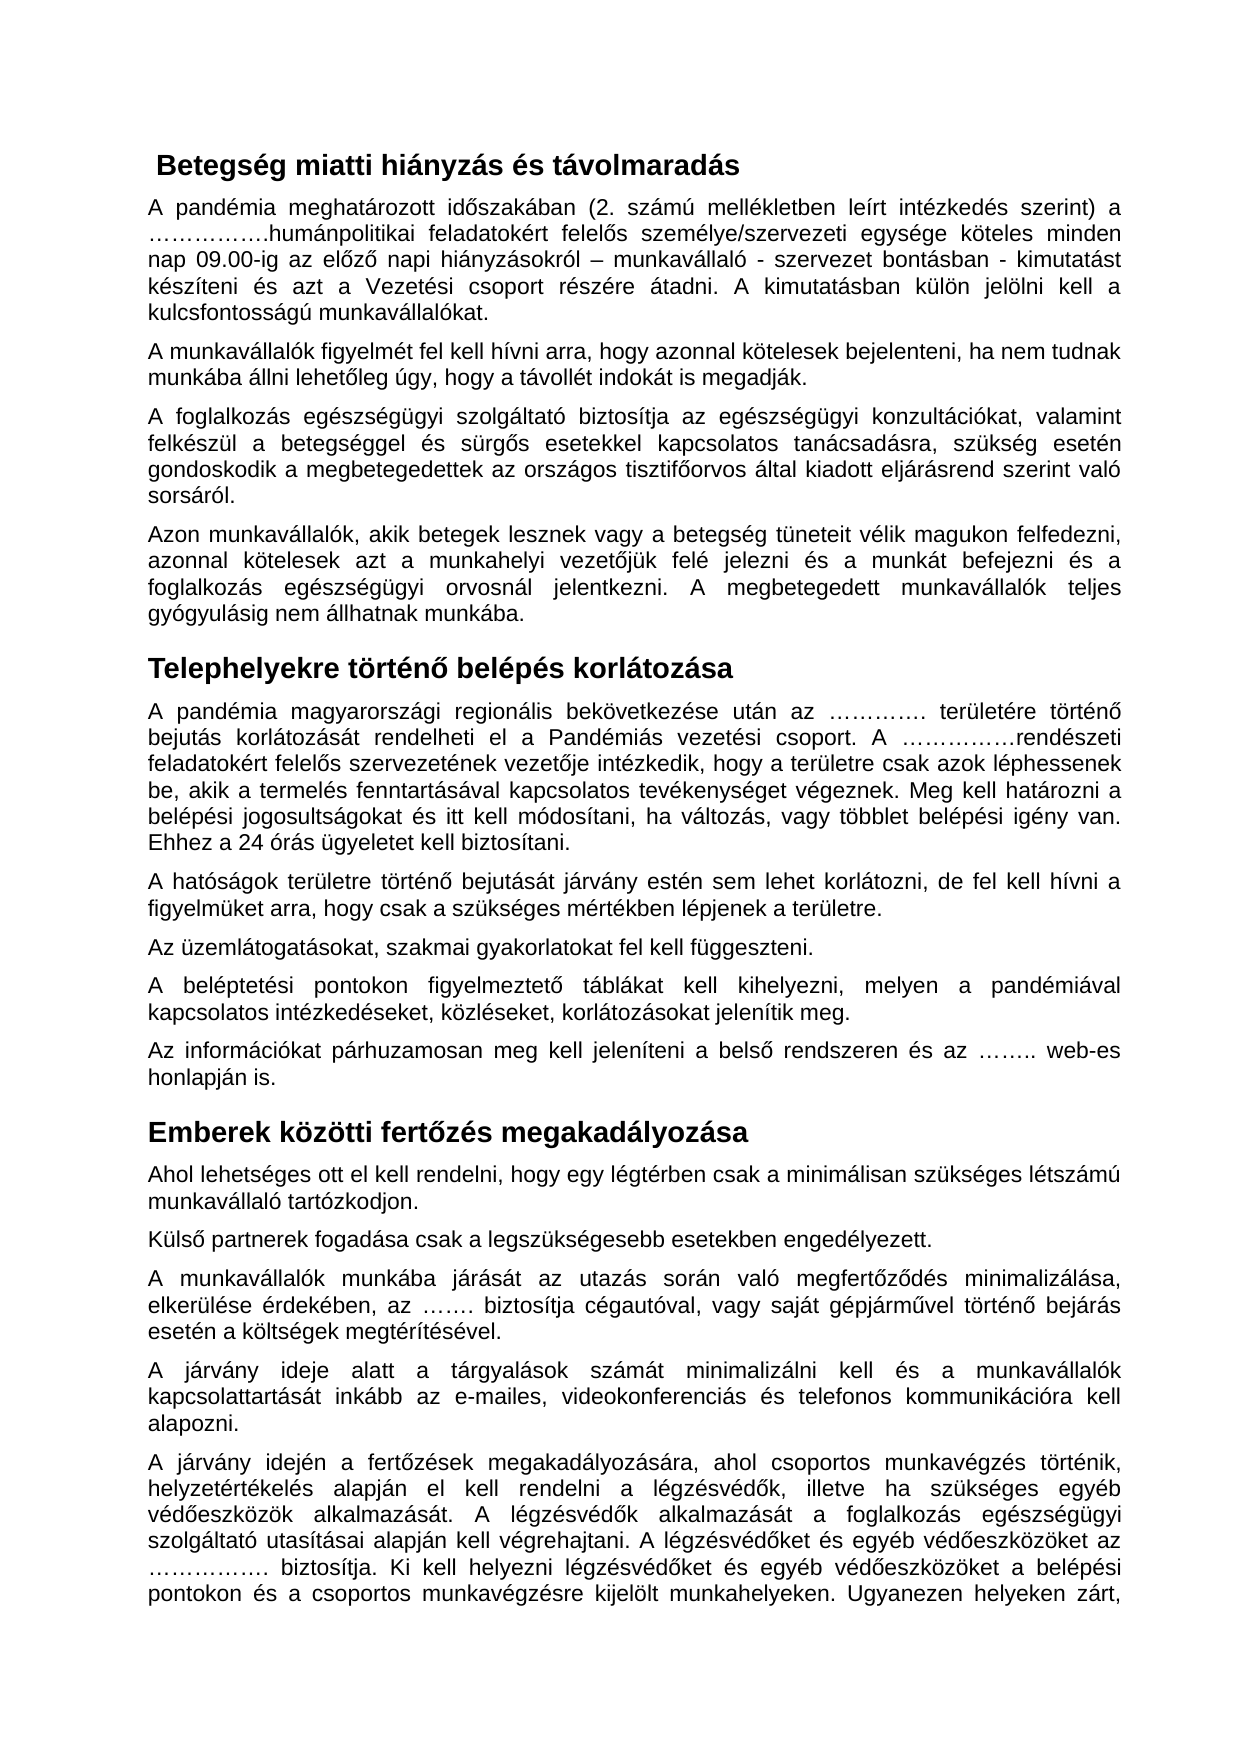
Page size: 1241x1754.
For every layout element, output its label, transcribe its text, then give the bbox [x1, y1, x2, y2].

text A foglalkozás egészségügyi szolgáltató biztosítja az egészségügyi konzultációkat, valamint felkészül a betegséggel és sürgős esetekkel kapcsolatos tanácsadásra, szükség esetén gondoskodik a megbetegedettek az országos tisztifőorvos által kiadott eljárásrend szerint való sorsáról. [148, 403, 1122, 509]
text Külső partnerek fogadása csak a legszükségesebb esetekben engedélyezett. [148, 1226, 1122, 1253]
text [148, 1448, 1122, 1607]
text A pandémia meghatározott időszakában (2. számú mellékletben leírt intézkedés szerint) a …………….humánpolitikai feladatokért felelős személye/szervezeti egysége köteles minden nap 09.00-ig az előző napi hiányzásokról – munkavállaló - szervezet bontásban - kimutatást készíteni és azt a Vezetési csoport részére átadni. A kimutatásban külön jelölni kell a kulcsfontosságú munkavállalókat. [148, 194, 1122, 326]
text Ahol lehetséges ott el kell rendelni, hogy egy légtérben csak a minimálisan szükséges létszámú munkavállaló tartózkodjon. [148, 1161, 1122, 1214]
text A pandémia magyarországi regionális bekövetkezése után az …………. területére történő bejutás korlátozását rendelheti el a Pandémiás vezetési csoport. A ……………rendészeti feladatokért felelős szervezetének vezetője intézkedik, hogy a területre csak azok léphessenek be, akik a termelés fenntartásával kapcsolatos tevékenységet végeznek. Meg kell határozni a belépési jogosultságokat és itt kell módosítani, ha változás, vagy többlet belépési igény van. Ehhez a 24 órás ügyeletet kell biztosítani. [148, 698, 1122, 856]
text A munkavállalók munkába járását az utazás során való megfertőződés minimalizálása, elkerülése érdekében, az ……. biztosítja cégautóval, vagy saját gépjárművel történő bejárás esetén a költségek megtérítésével. [148, 1265, 1122, 1344]
list Betegség miatti hiányzás és távolmaradás [148, 148, 1122, 181]
text Azon munkavállalók, akik betegek lesznek vagy a betegség tüneteit vélik magukon felfedezni, azonnal kötelesek azt a munkahelyi vezetőjük felé jelezni és a munkát befejezni és a foglalkozás egészségügyi orvosnál jelentkezni. A megbetegedett munkavállalók teljes gyógyulásig nem állhatnak munkába. [148, 521, 1122, 627]
text A beléptetési pontokon figyelmeztető táblákat kell kihelyezni, melyen a pandémiával kapcsolatos intézkedéseket, közléseket, korlátozásokat jelenítik meg. [148, 972, 1122, 1025]
list Emberek közötti fertőzés megakadályozása [148, 1115, 1122, 1149]
text A hatóságok területre történő bejutását járvány estén sem lehet korlátozni, de fel kell hívni a figyelmüket arra, hogy csak a szükséges mértékben lépjenek a területre. [148, 868, 1122, 921]
list Telephelyekre történő belépés korlátozása [148, 652, 1122, 685]
text Az információkat párhuzamosan meg kell jeleníteni a belső rendszeren és az …….. web-es honlapján is. [148, 1037, 1122, 1090]
text Az üzemlátogatásokat, szakmai gyakorlatokat fel kell függeszteni. [148, 933, 1122, 960]
text A munkavállalók figyelmét fel kell hívni arra, hogy azonnal kötelesek bejelenteni, ha nem tudnak munkába állni lehetőleg úgy, hogy a távollét indokát is megadják. [148, 338, 1122, 391]
text A járvány ideje alatt a tárgyalások számát minimalizálni kell és a munkavállalók kapcsolattartását inkább az e-mailes, videokonferenciás és telefonos kommunikációra kell alapozni. [148, 1357, 1122, 1436]
